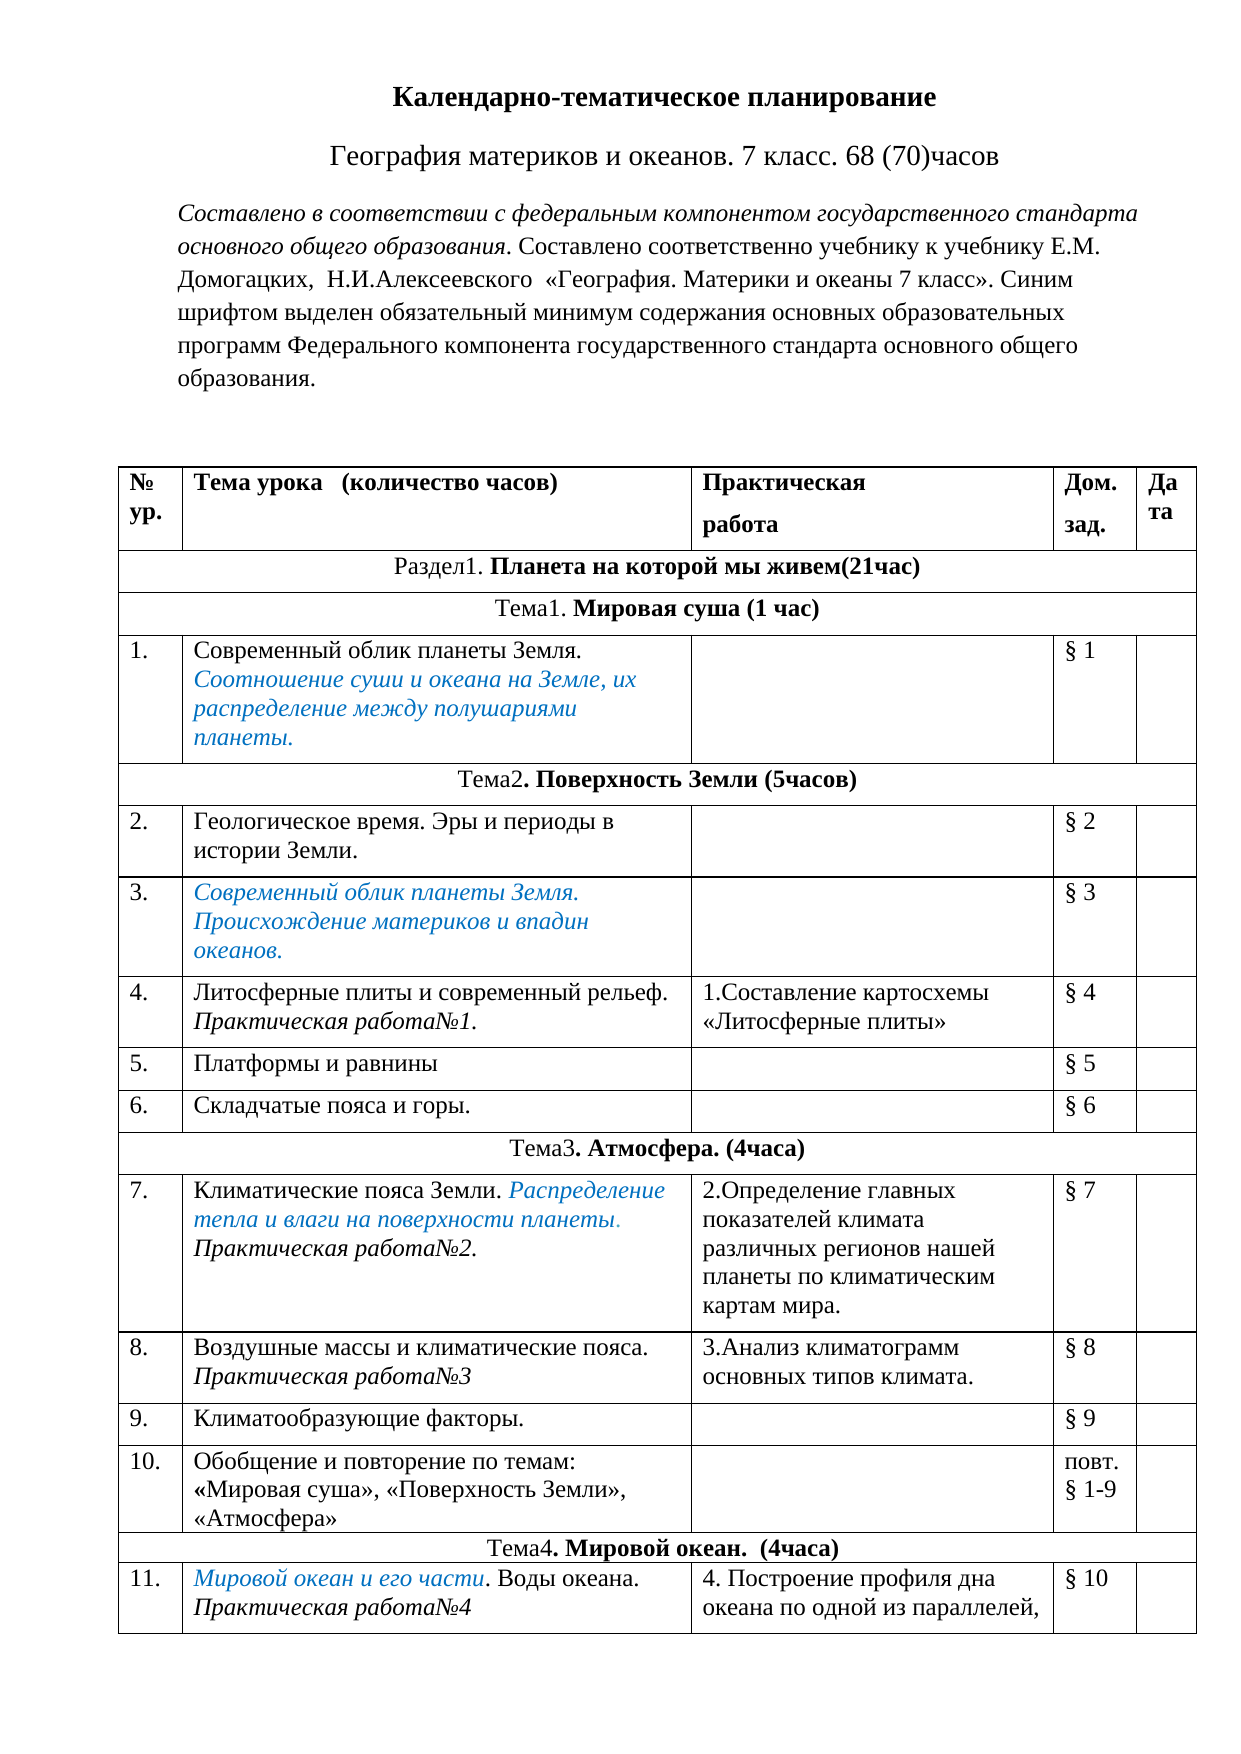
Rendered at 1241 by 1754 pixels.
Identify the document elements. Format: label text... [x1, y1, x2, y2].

table_cell 1. [119, 636, 182, 763]
table_cell Климатические пояса Земли. Распределение тепла и влаги на поверхности планеты. Практическая работа№2. [183, 1175, 691, 1331]
table_cell Раздел1. Планета на которой мы живем(21час) [119, 551, 1196, 592]
table_cell [692, 878, 1053, 976]
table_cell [692, 1563, 1053, 1633]
table_cell [692, 636, 1053, 763]
table_cell Литосферные плиты и современный рельеф. Практическая работа№1. [183, 977, 691, 1047]
table_cell [1137, 806, 1196, 876]
table_cell § 5 [1054, 1048, 1136, 1089]
table_cell 8. [119, 1333, 182, 1402]
table_cell [1137, 878, 1196, 976]
table_cell [1137, 1333, 1196, 1402]
table_cell § 3 [1054, 878, 1136, 976]
table_cell § 1 [1054, 636, 1136, 763]
table_cell повт. § 1-9 [1054, 1446, 1136, 1532]
table_cell 11. [119, 1563, 182, 1633]
table_header Дата [1137, 468, 1196, 550]
table_cell Платформы и равнины [183, 1048, 691, 1089]
table_cell § 7 [1054, 1175, 1136, 1331]
table_cell [1137, 1091, 1196, 1132]
text Календарно-тематическое планирование [177, 79, 1152, 113]
text Составлено в соответствии с федеральным компонентом государственного стандарта основного общего образования. Составлено соответственно учебнику к учебнику Е.М. Домогацких, Н.И.Алексеевского «География. Материки и океаны 7 класс». Синим шрифтом выделен обязательный минимум содержания основных образовательных программ Федерального компонента государственного стандарта основного общего образования. [177, 198, 1152, 392]
table_cell Тема4. Мировой океан. (4часа) [119, 1533, 1196, 1562]
table_cell [692, 806, 1053, 876]
table_header Тема урока (количество часов) [183, 468, 691, 550]
table_cell [1137, 1446, 1196, 1532]
table_cell 3. [119, 878, 182, 976]
table_cell § 8 [1054, 1333, 1136, 1402]
table_cell Тема1. Мировая суша (1 час) [119, 593, 1196, 634]
table_cell [692, 1091, 1053, 1132]
table_cell 1.Составление картосхемы «Литосферные плиты» [692, 977, 1053, 1047]
table_cell [1137, 636, 1196, 763]
table_cell Климатообразующие факторы. [183, 1404, 691, 1445]
table_cell Складчатые пояса и горы. [183, 1091, 691, 1132]
table_cell [1137, 977, 1196, 1047]
table_cell [692, 1404, 1053, 1445]
table_cell § 4 [1054, 977, 1136, 1047]
table_cell 3.Анализ климатограмм основных типов климата. [692, 1333, 1053, 1402]
table_cell 4. [119, 977, 182, 1047]
table_cell § 2 [1054, 806, 1136, 876]
table_cell [1137, 1404, 1196, 1445]
table_cell [692, 1446, 1053, 1532]
table_cell 10. [119, 1446, 182, 1532]
table_cell [1137, 1048, 1196, 1089]
table_cell [692, 1048, 1053, 1089]
table_header № ур. [119, 468, 182, 550]
table_cell § 10 [1054, 1563, 1136, 1633]
table_cell Воздушные массы и климатические пояса. Практическая работа№3 [183, 1333, 691, 1402]
table_header Практическая работа [692, 468, 1053, 550]
table_cell [1137, 1175, 1196, 1331]
table_cell Обобщение и повторение по темам: «Мировая суша», «Поверхность Земли», «Атмосфера» [183, 1446, 691, 1532]
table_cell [183, 1563, 691, 1633]
table_cell Тема3. Атмосфера. (4часа) [119, 1133, 1196, 1174]
table_cell Геологическое время. Эры и периоды в истории Земли. [183, 806, 691, 876]
text География материков и океанов. 7 класс. 68 (70)часов [177, 138, 1152, 172]
table_cell 7. [119, 1175, 182, 1331]
table_cell 5. [119, 1048, 182, 1089]
table_cell Тема2. Поверхность Земли (5часов) [119, 764, 1196, 805]
table_cell 6. [119, 1091, 182, 1132]
table_cell Современный облик планеты Земля. Соотношение суши и океана на Земле, их распределение между полушариями планеты. [183, 636, 691, 763]
table_cell [1137, 1563, 1196, 1633]
table_header Дом. зад. [1054, 468, 1136, 550]
table_cell 2.Определение главных показателей климата различных регионов нашей планеты по климатическим картам мира. [692, 1175, 1053, 1331]
table_cell 2. [119, 806, 182, 876]
table_cell 9. [119, 1404, 182, 1445]
table_cell § 6 [1054, 1091, 1136, 1132]
table_cell Современный облик планеты Земля. Происхождение материков и впадин океанов. [183, 878, 691, 976]
table_cell § 9 [1054, 1404, 1136, 1445]
